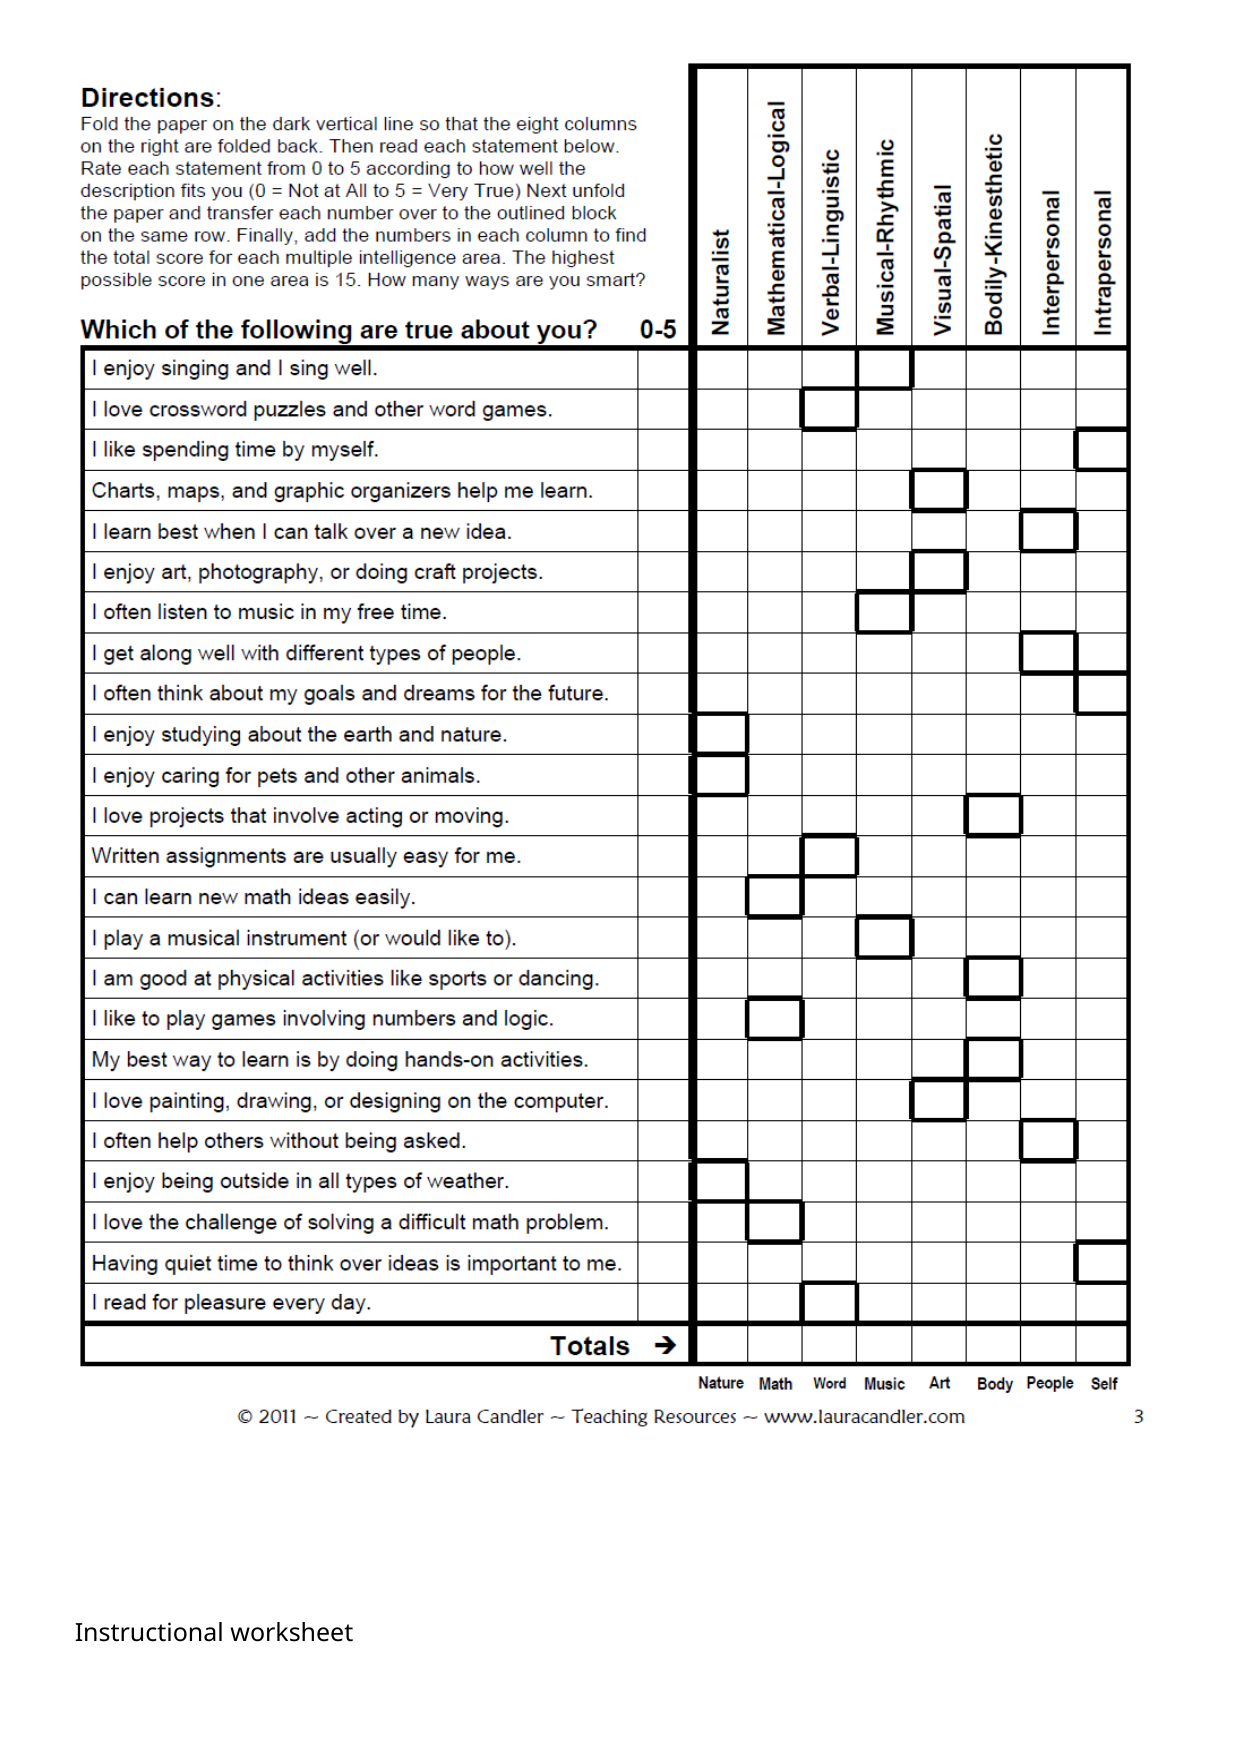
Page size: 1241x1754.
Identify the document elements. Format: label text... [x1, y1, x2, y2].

text Instructional worksheet [59, 1615, 1181, 1649]
